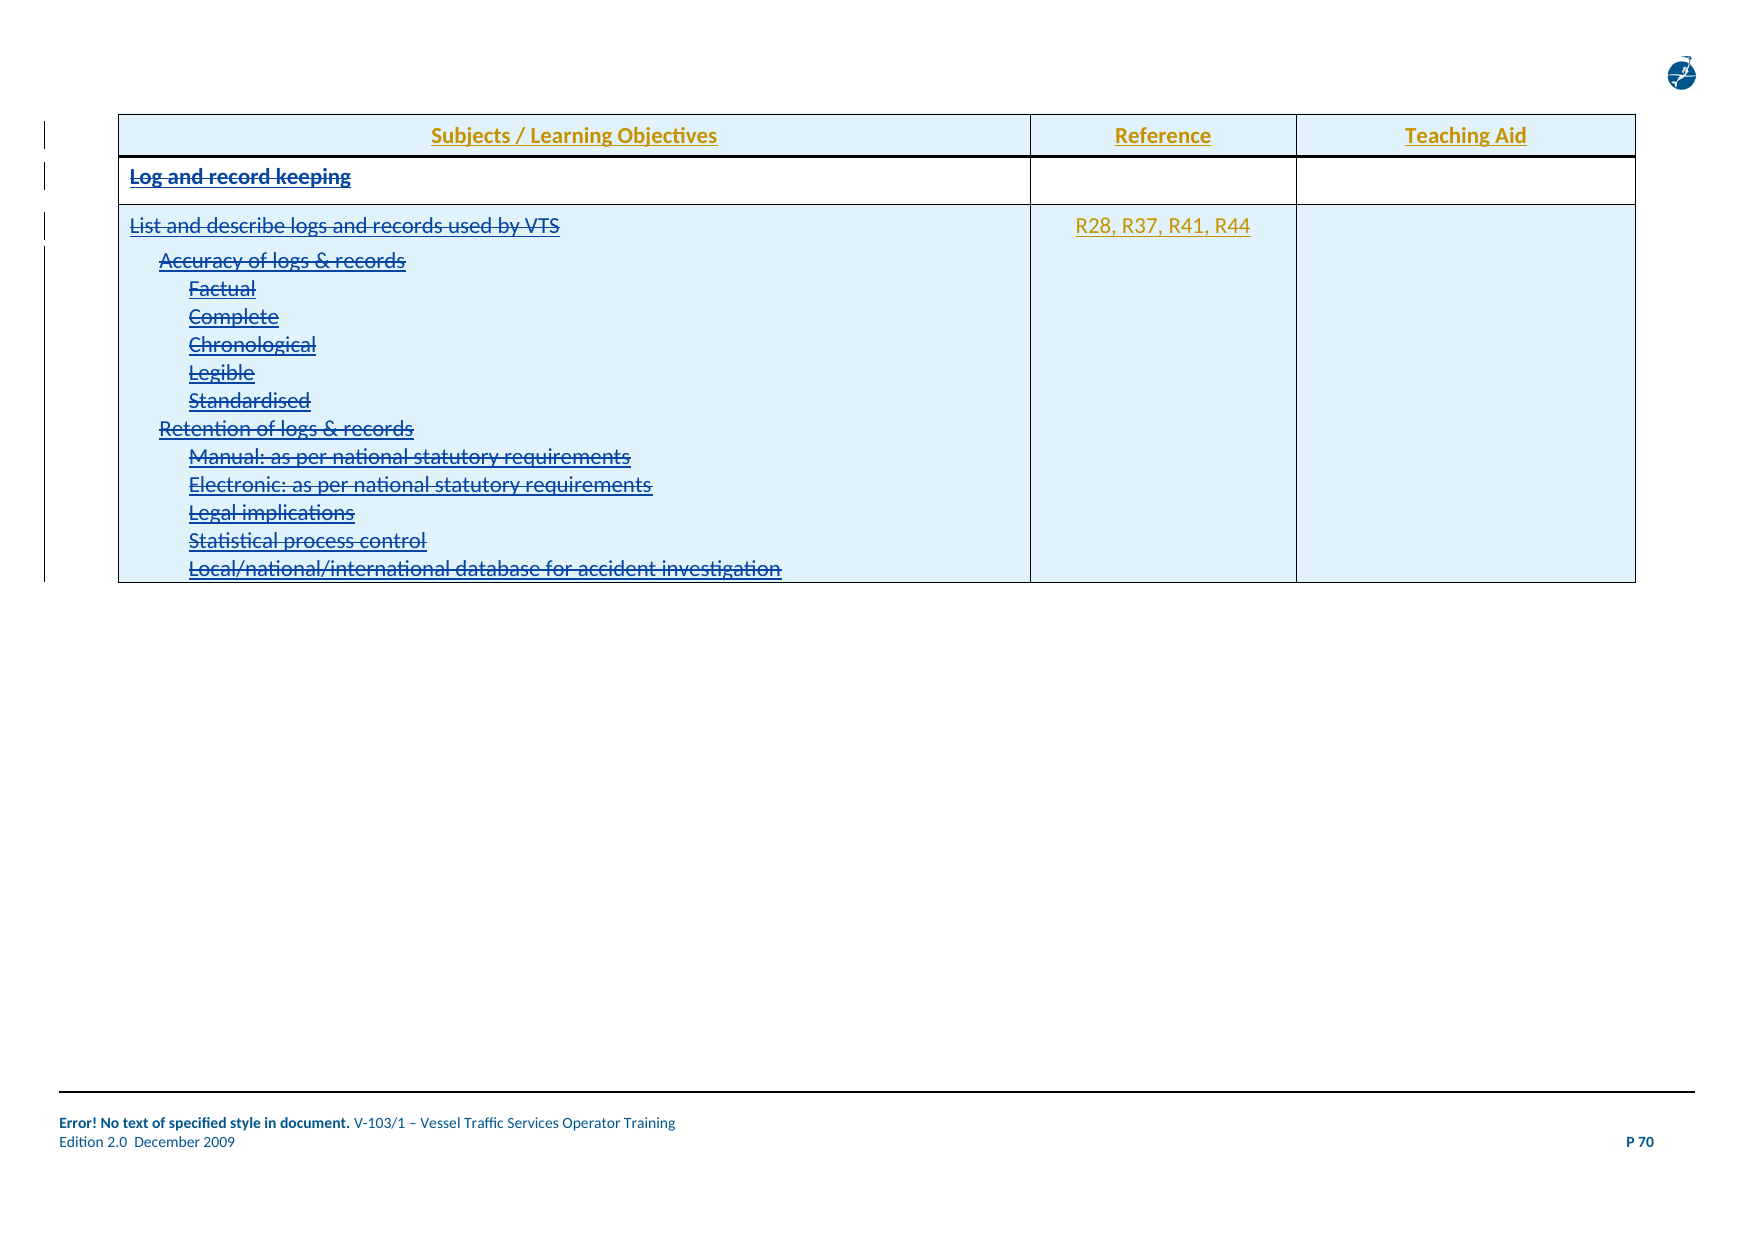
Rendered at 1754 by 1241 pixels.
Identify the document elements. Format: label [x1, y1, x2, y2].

table_cell [1297, 158, 1635, 204]
picture [1636, 6, 1754, 125]
table_cell [1031, 158, 1296, 204]
table_cell [119, 158, 1030, 204]
